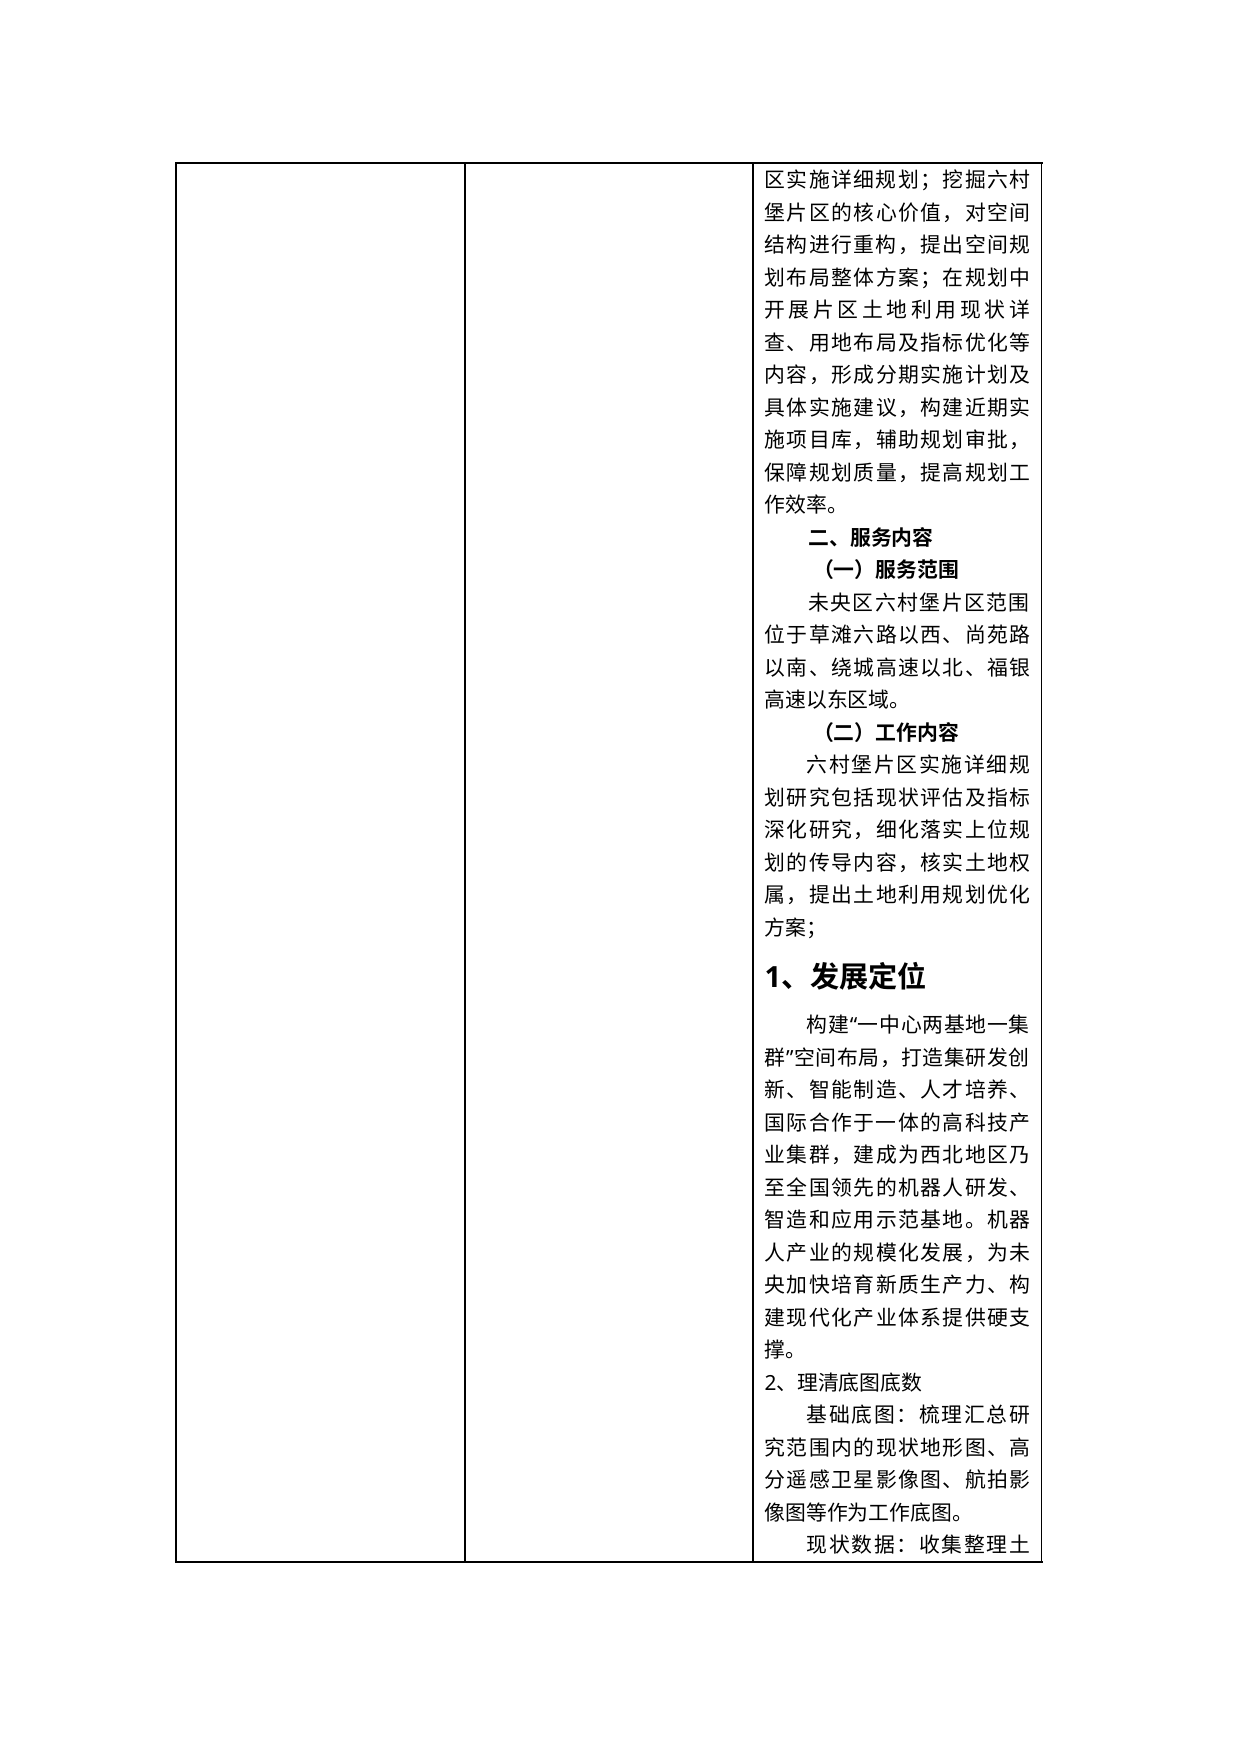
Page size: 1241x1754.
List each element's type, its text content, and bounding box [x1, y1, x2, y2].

table_cell [466, 164, 752, 1561]
table_cell 1 [177, 164, 464, 1561]
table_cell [754, 164, 1041, 1561]
